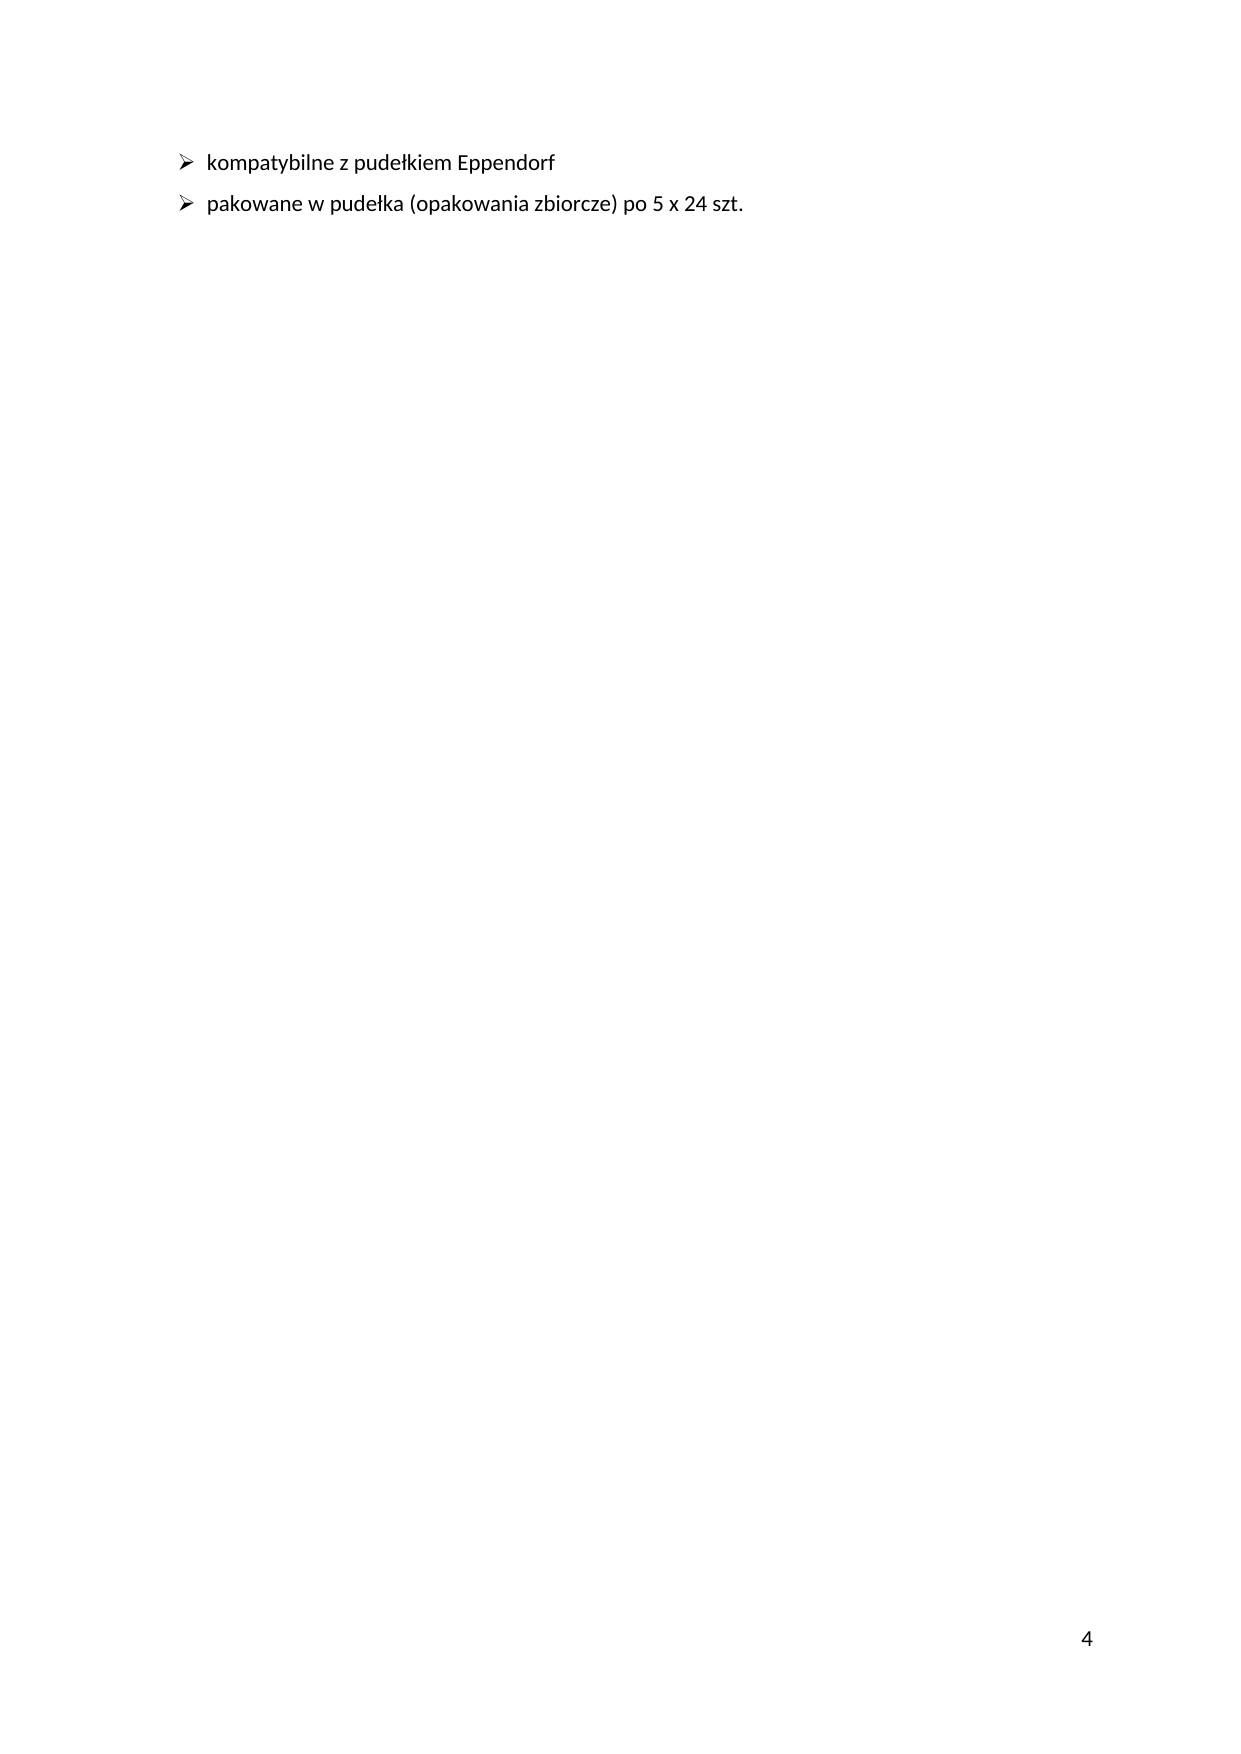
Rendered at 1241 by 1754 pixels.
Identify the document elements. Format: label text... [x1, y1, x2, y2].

list kompatybilne z pudełkiem Eppendorf [177, 148, 1093, 176]
list pakowane w pudełka (opakowania zbiorcze) po 5 x 24 szt. [177, 189, 1093, 218]
